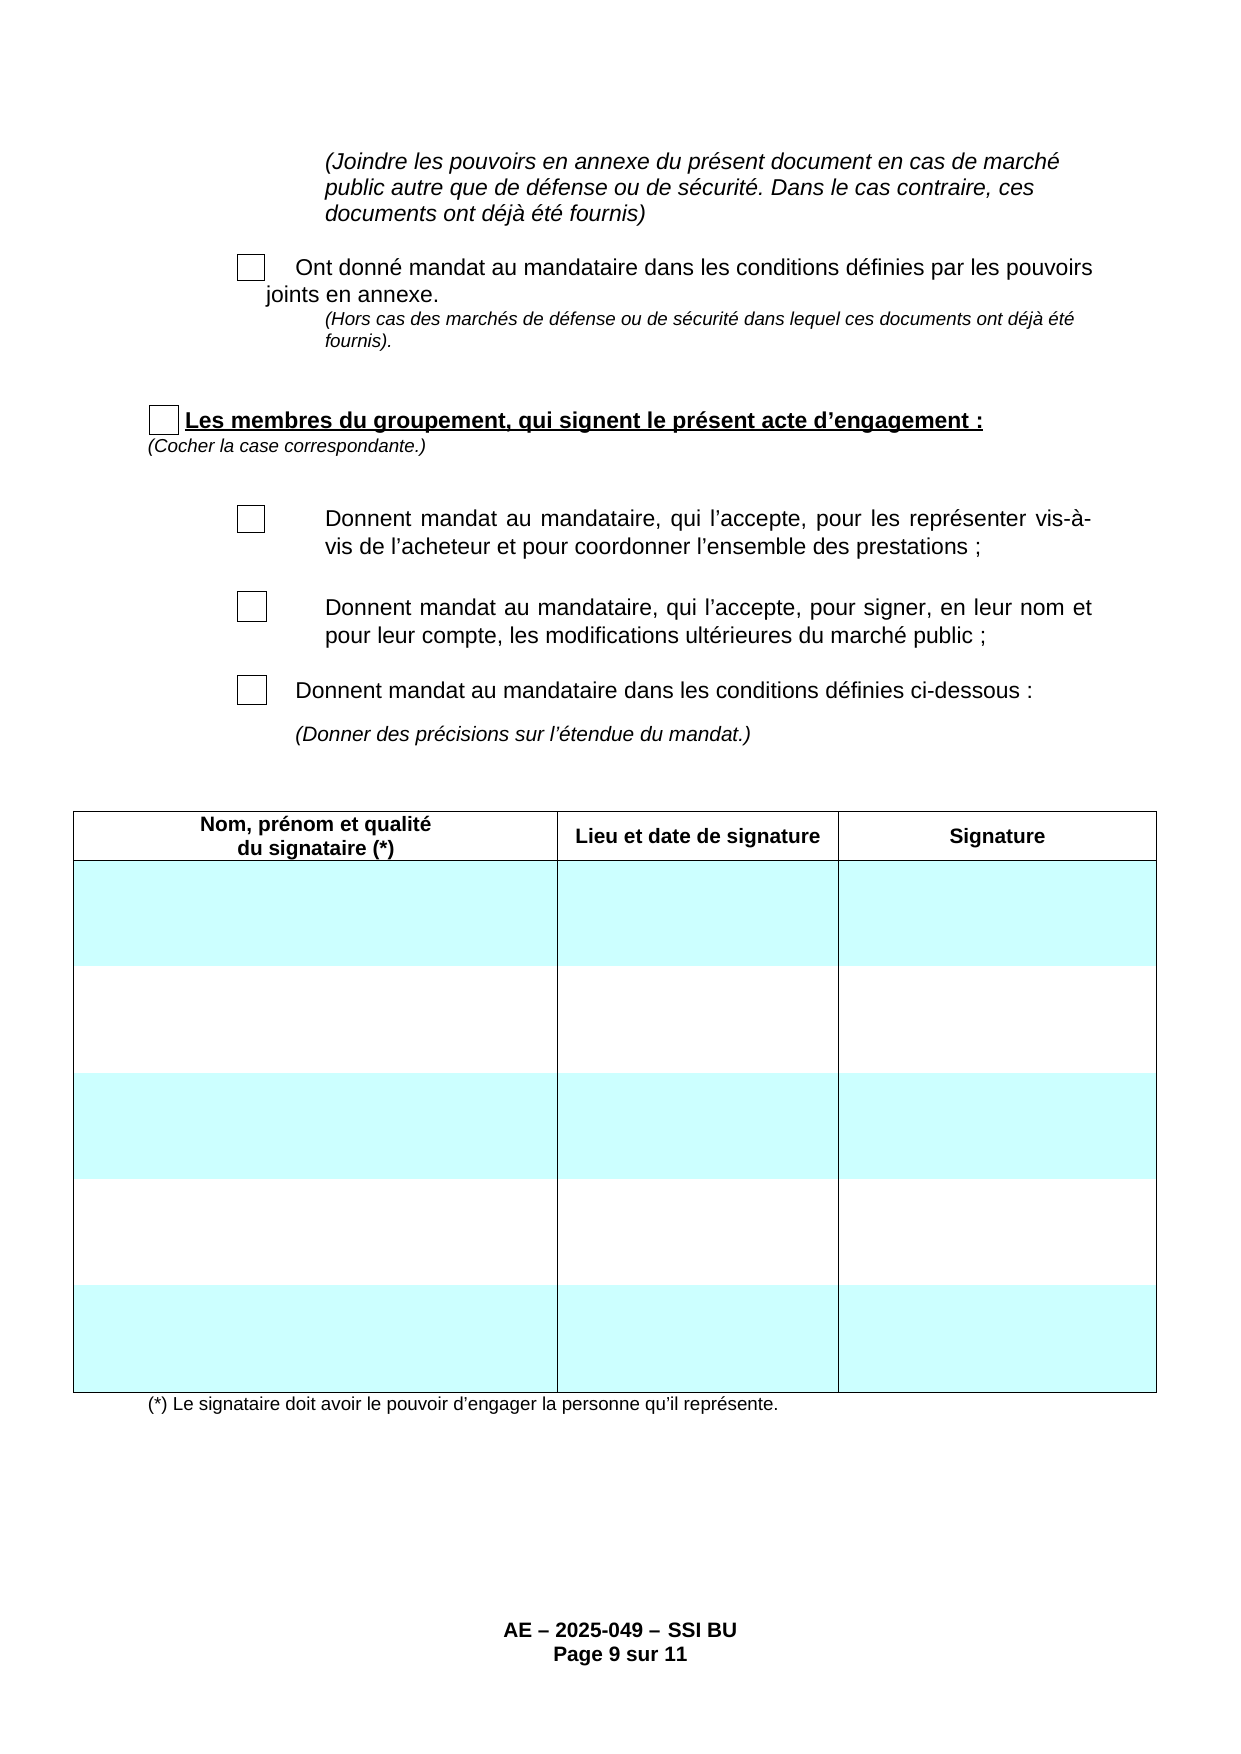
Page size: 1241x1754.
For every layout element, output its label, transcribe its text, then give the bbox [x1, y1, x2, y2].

table_header Nom, prénom et qualité du signataire (*) [74, 812, 557, 860]
text Les membres du groupement, qui signent le présent acte d’engagement : [148, 404, 1093, 435]
table_cell [839, 966, 1156, 1072]
table_cell [74, 1285, 557, 1392]
text Ont donné mandat au mandataire dans les conditions définies par les pouvoirs joints en annexe. [177, 253, 1093, 308]
table_cell [839, 1179, 1156, 1285]
text (*) Le signataire doit avoir le pouvoir d’engager la personne qu’il représente. [148, 1393, 1093, 1414]
text Donnent mandat au mandataire, qui l’accepte, pour signer, en leur nom et pour leur compte, les modifications ultérieures du marché public ; [236, 590, 1093, 648]
table_cell [558, 966, 838, 1072]
text (Cocher la case correspondante.) [148, 435, 1093, 456]
table_cell [74, 1073, 557, 1179]
text (Donner des précisions sur l’étendue du mandat.) [177, 722, 1093, 746]
table_cell [839, 1285, 1156, 1392]
table_cell [558, 1073, 838, 1179]
table_cell [558, 1285, 838, 1392]
table_cell [558, 1179, 838, 1285]
table_cell [839, 861, 1156, 966]
table_cell [558, 861, 838, 966]
table_header Lieu et date de signature [558, 812, 838, 860]
table_header Signature [839, 812, 1156, 860]
text Donnent mandat au mandataire dans les conditions définies ci-dessous : [177, 674, 1093, 706]
table_cell [839, 1073, 1156, 1179]
table_cell [74, 861, 557, 966]
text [325, 148, 1093, 227]
text Donnent mandat au mandataire, qui l’accepte, pour les représenter vis-à-vis de l’acheteur et pour coordonner l’ensemble des prestations ; [236, 504, 1093, 559]
text (Hors cas des marchés de défense ou de sécurité dans lequel ces documents ont déjà été fournis). [325, 308, 1093, 351]
table_cell [74, 1179, 557, 1285]
table_cell [74, 966, 557, 1072]
